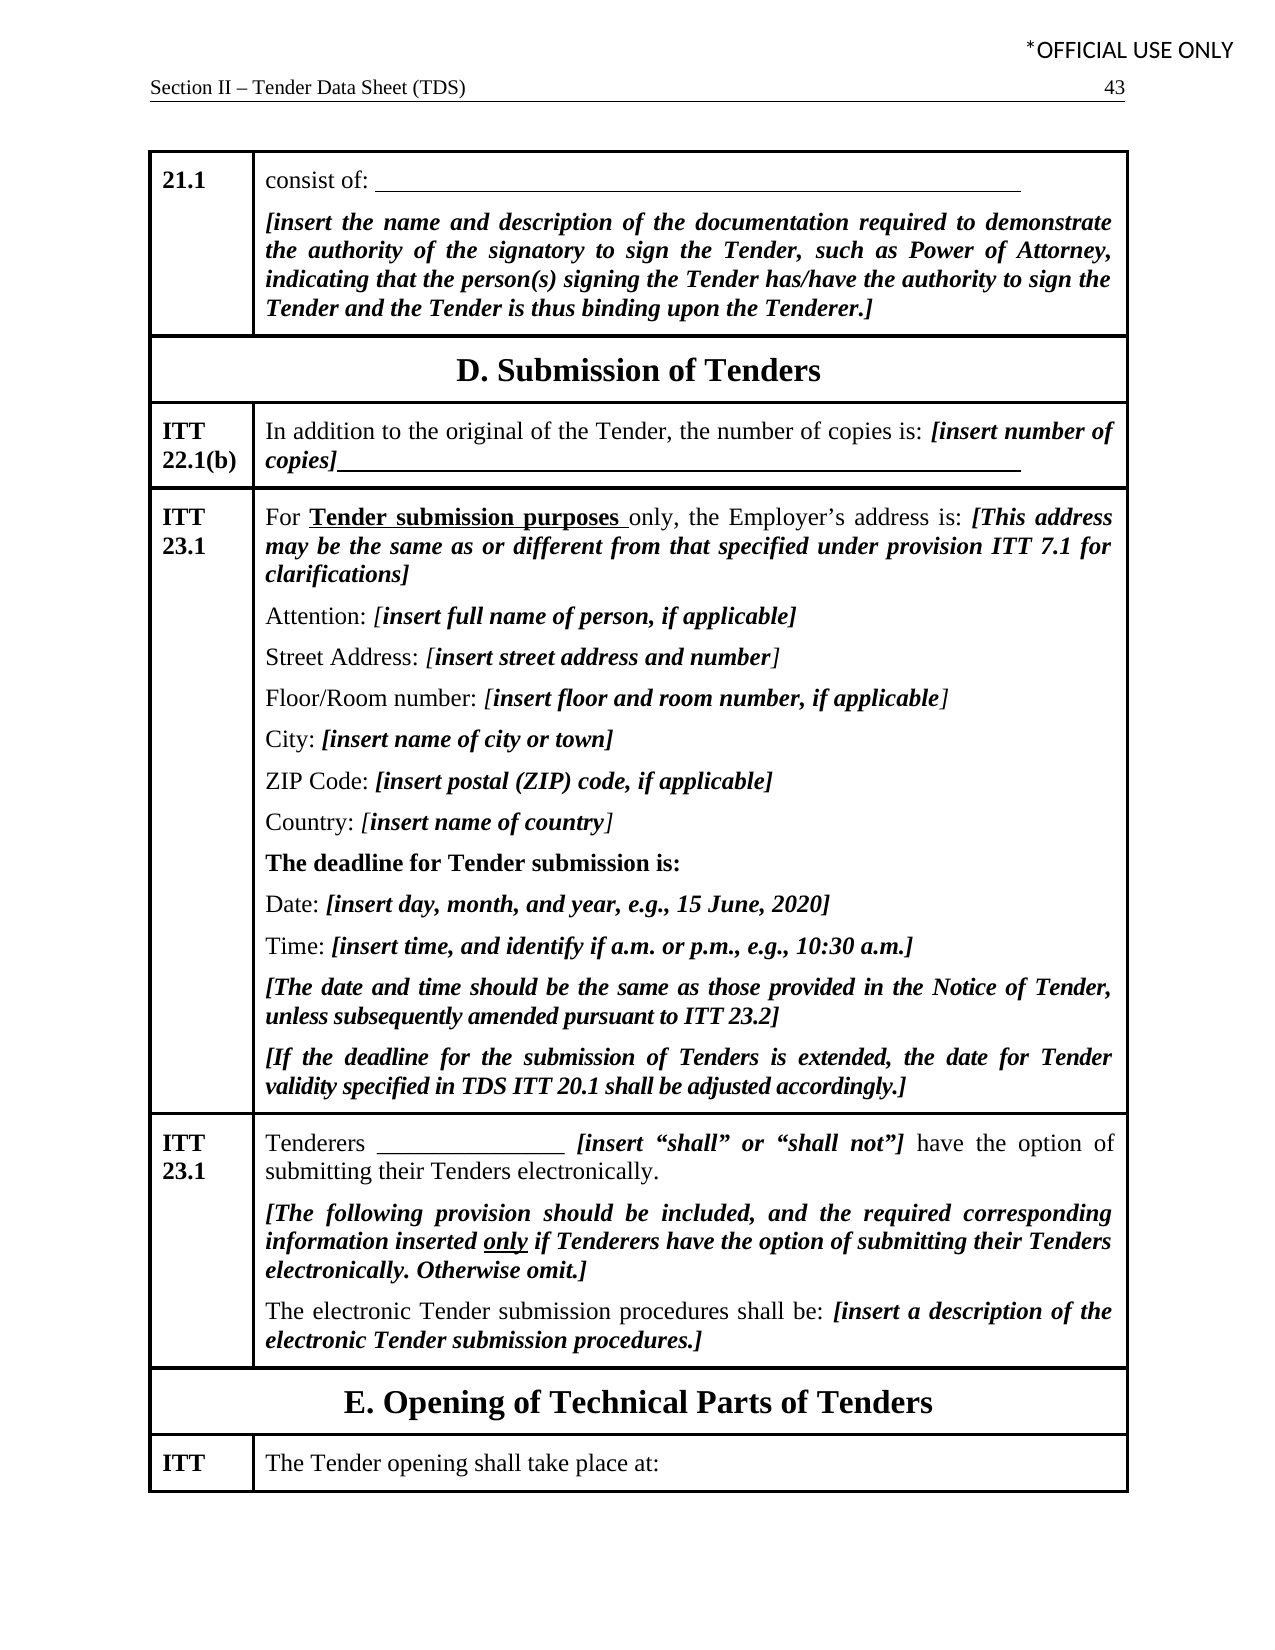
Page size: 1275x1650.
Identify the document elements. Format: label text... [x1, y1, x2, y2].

table_cell For Tender submission purposes only, the Employer’s address is: [This address may be the same as or different from that specified under provision ITT 7.1 for clarifications] Attention: [insert full name of person, if applicable] Street Address: [insert street address and number] Floor/Room number: [insert floor and room number, if applicable] City: [insert name of city or town] ZIP Code: [insert postal (ZIP) code, if applicable] Country: [insert name of country] The deadline for Tender submission is: Date: [insert day, month, and year, e.g., 15 June, 2020] Time: [insert time, and identify if a.m. or p.m., e.g., 10:30 a.m.] [The date and time should be the same as those provided in the Notice of Tender, unless subsequently amended pursuant to ITT 23.2] [If the deadline for the submission of Tenders is extended, the date for Tender validity specified in TDS ITT 20.1 shall be adjusted accordingly.] [255, 490, 1126, 1112]
table_cell ITT 22.1(b) [152, 404, 252, 486]
table_cell In addition to the original of the Tender, the number of copies is: [insert number of copies] [255, 404, 1126, 486]
table_cell ITT 21.1 [152, 153, 252, 334]
table_cell D. Submission of Tenders [152, 338, 1126, 401]
table_cell ITT 26.1 [152, 1436, 252, 1490]
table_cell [255, 153, 1126, 334]
table_cell ITT 23.1 [152, 490, 252, 1112]
table_cell Tenderers _______________ [insert “shall” or “shall not”] have the option of submitting their Tenders electronically. [The following provision should be included, and the required corresponding information inserted only if Tenderers have the option of submitting their Tenders electronically. Otherwise omit.] The electronic Tender submission procedures shall be: [insert a description of the electronic Tender submission procedures.] [255, 1115, 1126, 1366]
table_cell ITT 23.1 [152, 1115, 252, 1366]
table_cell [255, 1436, 1126, 1490]
table_cell E. Opening of Technical Parts of Tenders [152, 1370, 1126, 1433]
